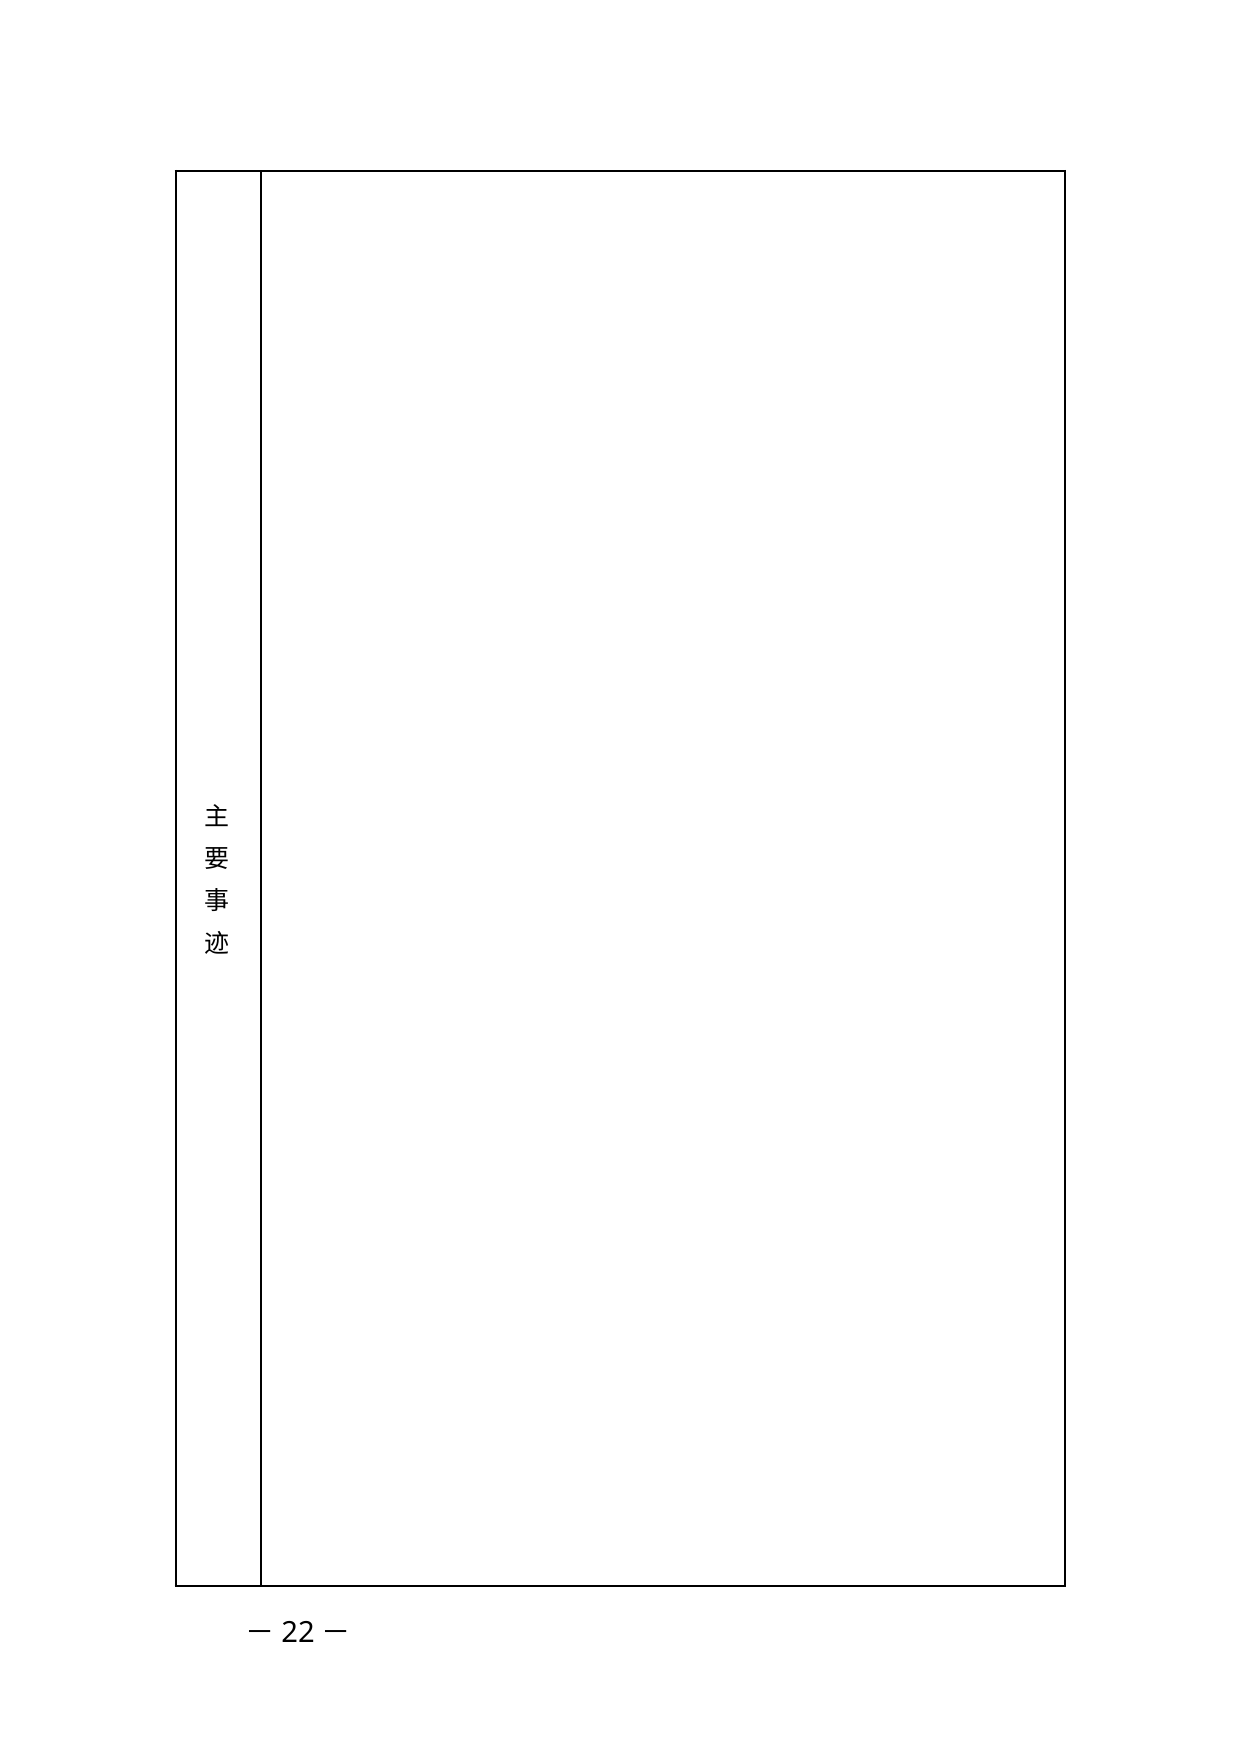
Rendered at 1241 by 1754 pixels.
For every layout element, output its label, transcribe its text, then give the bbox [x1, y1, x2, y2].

table_cell 主 要 事 迹 [177, 172, 260, 1585]
table_cell [262, 172, 1064, 1585]
